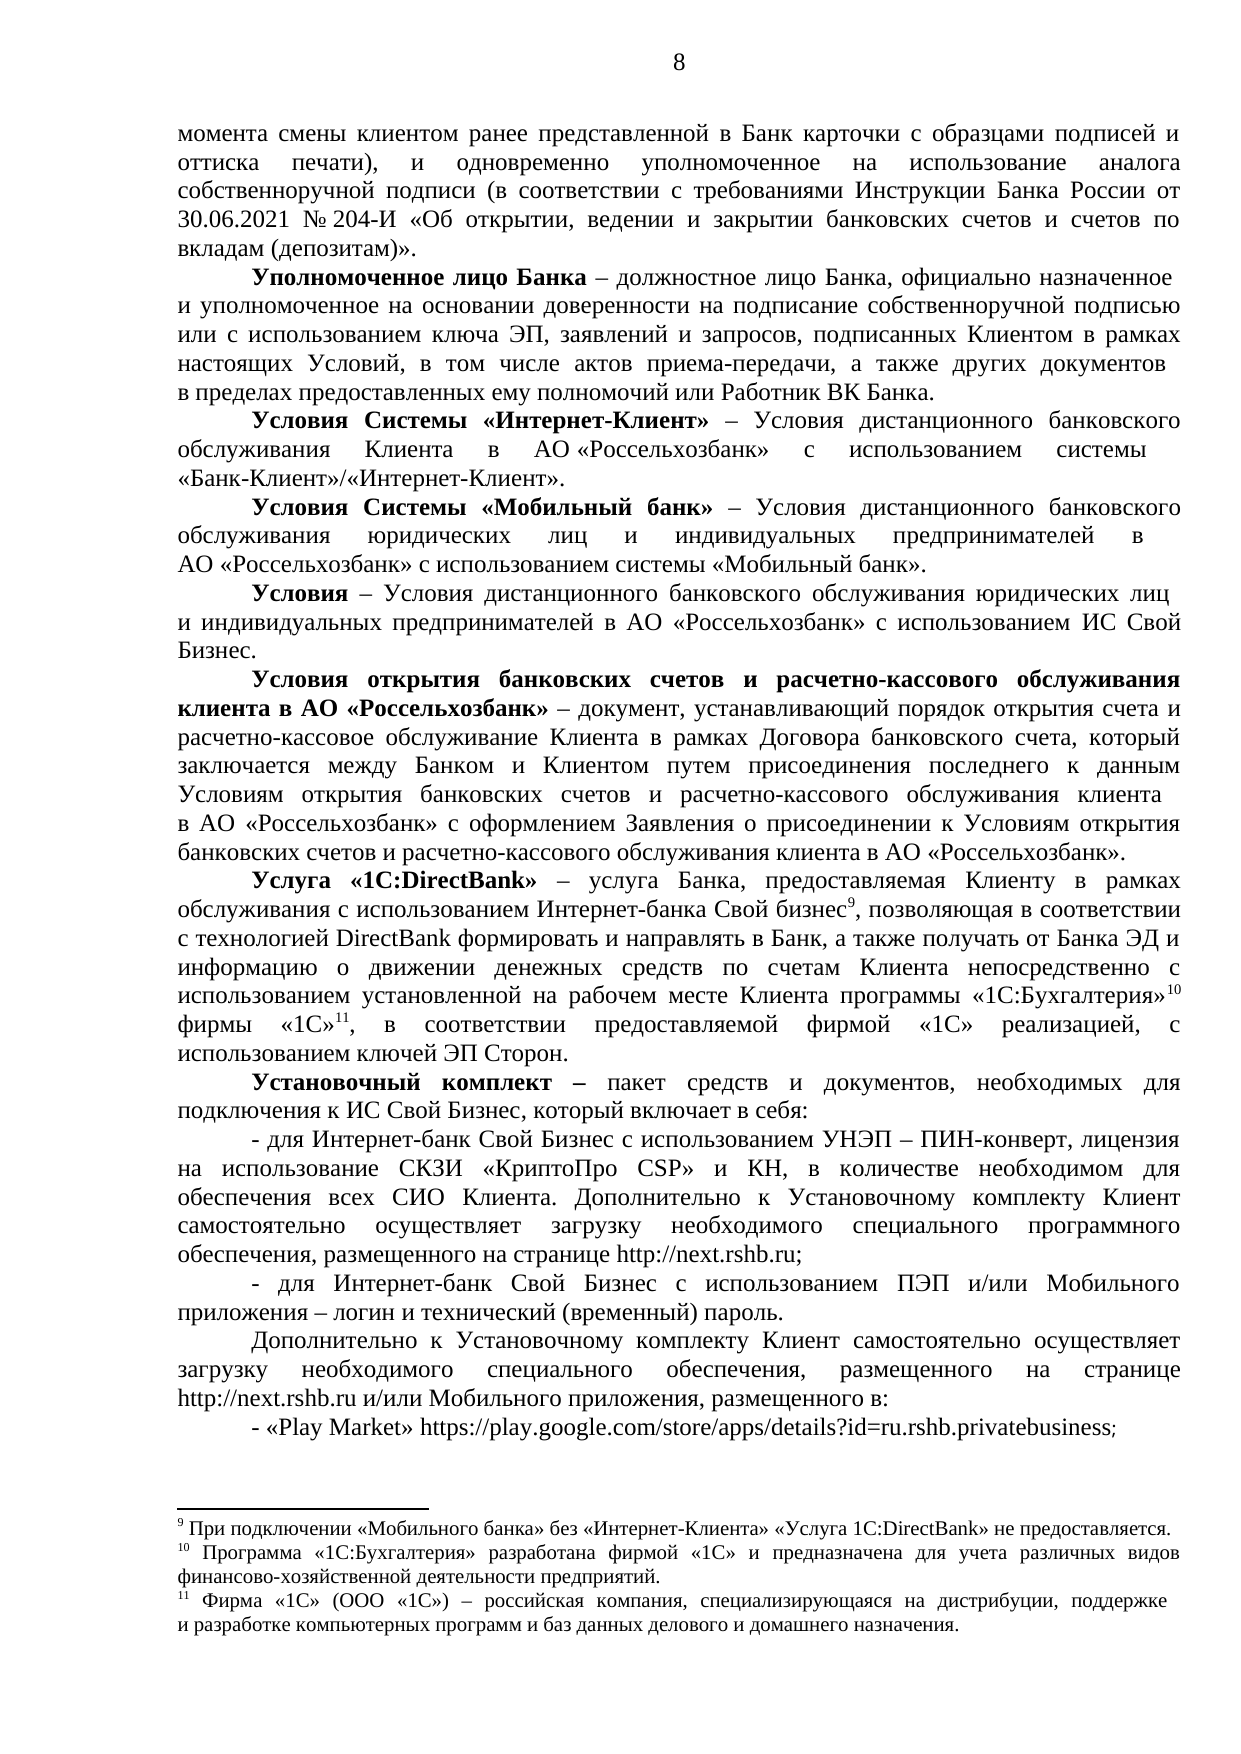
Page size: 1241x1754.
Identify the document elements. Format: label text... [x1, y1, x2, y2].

text Установочный комплект – пакет средств и документов, необходимых для подключения к ИС Свой Бизнес, который включает в себя: [177, 1067, 1181, 1124]
text - «Play Market» https://play.google.com/store/apps/details?id=ru.rshb.privatebusiness; [177, 1412, 1181, 1441]
text Услуга «1С:DirectBank» – услуга Банка, предоставляемая Клиенту в рамках обслуживания с использованием Интернет-банка Свой бизнес, позволяющая в соответствии с технологией DirectBank формировать и направлять в Банк, а также получать от Банка ЭД и информацию о движении денежных средств по счетам Клиента непосредственно c использованием установленной на рабочем месте Клиента программы «1С:Бухгалтерия» фирмы «1С», в соответствии предоставляемой фирмой «1С» реализацией, с использованием ключей ЭП Сторон. [177, 866, 1181, 1067]
text - для Интернет-банк Свой Бизнес с использованием ПЭП и/или Мобильного приложения – логин и технический (временный) пароль. [177, 1268, 1181, 1326]
text Условия – Условия дистанционного банковского обслуживания юридических лиц и индивидуальных предпринимателей в АО «Россельхозбанк» с использованием ИС Свой Бизнес. [177, 578, 1181, 664]
text Условия Системы «Интернет-Клиент» – Условия дистанционного банковского обслуживания Клиента в АО «Россельхозбанк» с использованием системы «Банк-Клиент»/«Интернет-Клиент». [177, 406, 1181, 492]
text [177, 118, 1181, 262]
text Уполномоченное лицо Банка – должностное лицо Банка, официально назначенное и уполномоченное на основании доверенности на подписание собственноручной подписью или с использованием ключа ЭП, заявлений и запросов, подписанных Клиентом в рамках настоящих Условий, в том числе актов приема-передачи, а также других документов в пределах предоставленных ему полномочий или Работник ВК Банка. [177, 262, 1181, 406]
text Дополнительно к Установочному комплекту Клиент самостоятельно осуществляет загрузку необходимого специального обеспечения, размещенного на странице http://next.rshb.ru и/или Мобильного приложения, размещенного в: [177, 1326, 1181, 1412]
text Условия Системы «Мобильный банк» – Условия дистанционного банковского обслуживания юридических лиц и индивидуальных предпринимателей в АО «Россельхозбанк» с использованием системы «Мобильный банк». [177, 492, 1181, 578]
text - для Интернет-банк Свой Бизнес с использованием УНЭП – ПИН-конверт, лицензия на использование СКЗИ «КриптоПро CSP» и КН, в количестве необходимом для обеспечения всех СИО Клиента. Дополнительно к Установочному комплекту Клиент самостоятельно осуществляет загрузку необходимого специального программного обеспечения, размещенного на странице http://next.rshb.ru; [177, 1124, 1181, 1268]
text Условия открытия банковских счетов и расчетно-кассового обслуживания клиента в АО «Россельхозбанк» – документ, устанавливающий порядок открытия счета и расчетно-кассовое обслуживание Клиента в рамках Договора банковского счета, который заключается между Банком и Клиентом путем присоединения последнего к данным Условиям открытия банковских счетов и расчетно-кассового обслуживания клиента в АО «Россельхозбанк» с оформлением Заявления о присоединении к Условиям открытия банковских счетов и расчетно-кассового обслуживания клиента в АО «Россельхозбанк». [177, 664, 1181, 866]
